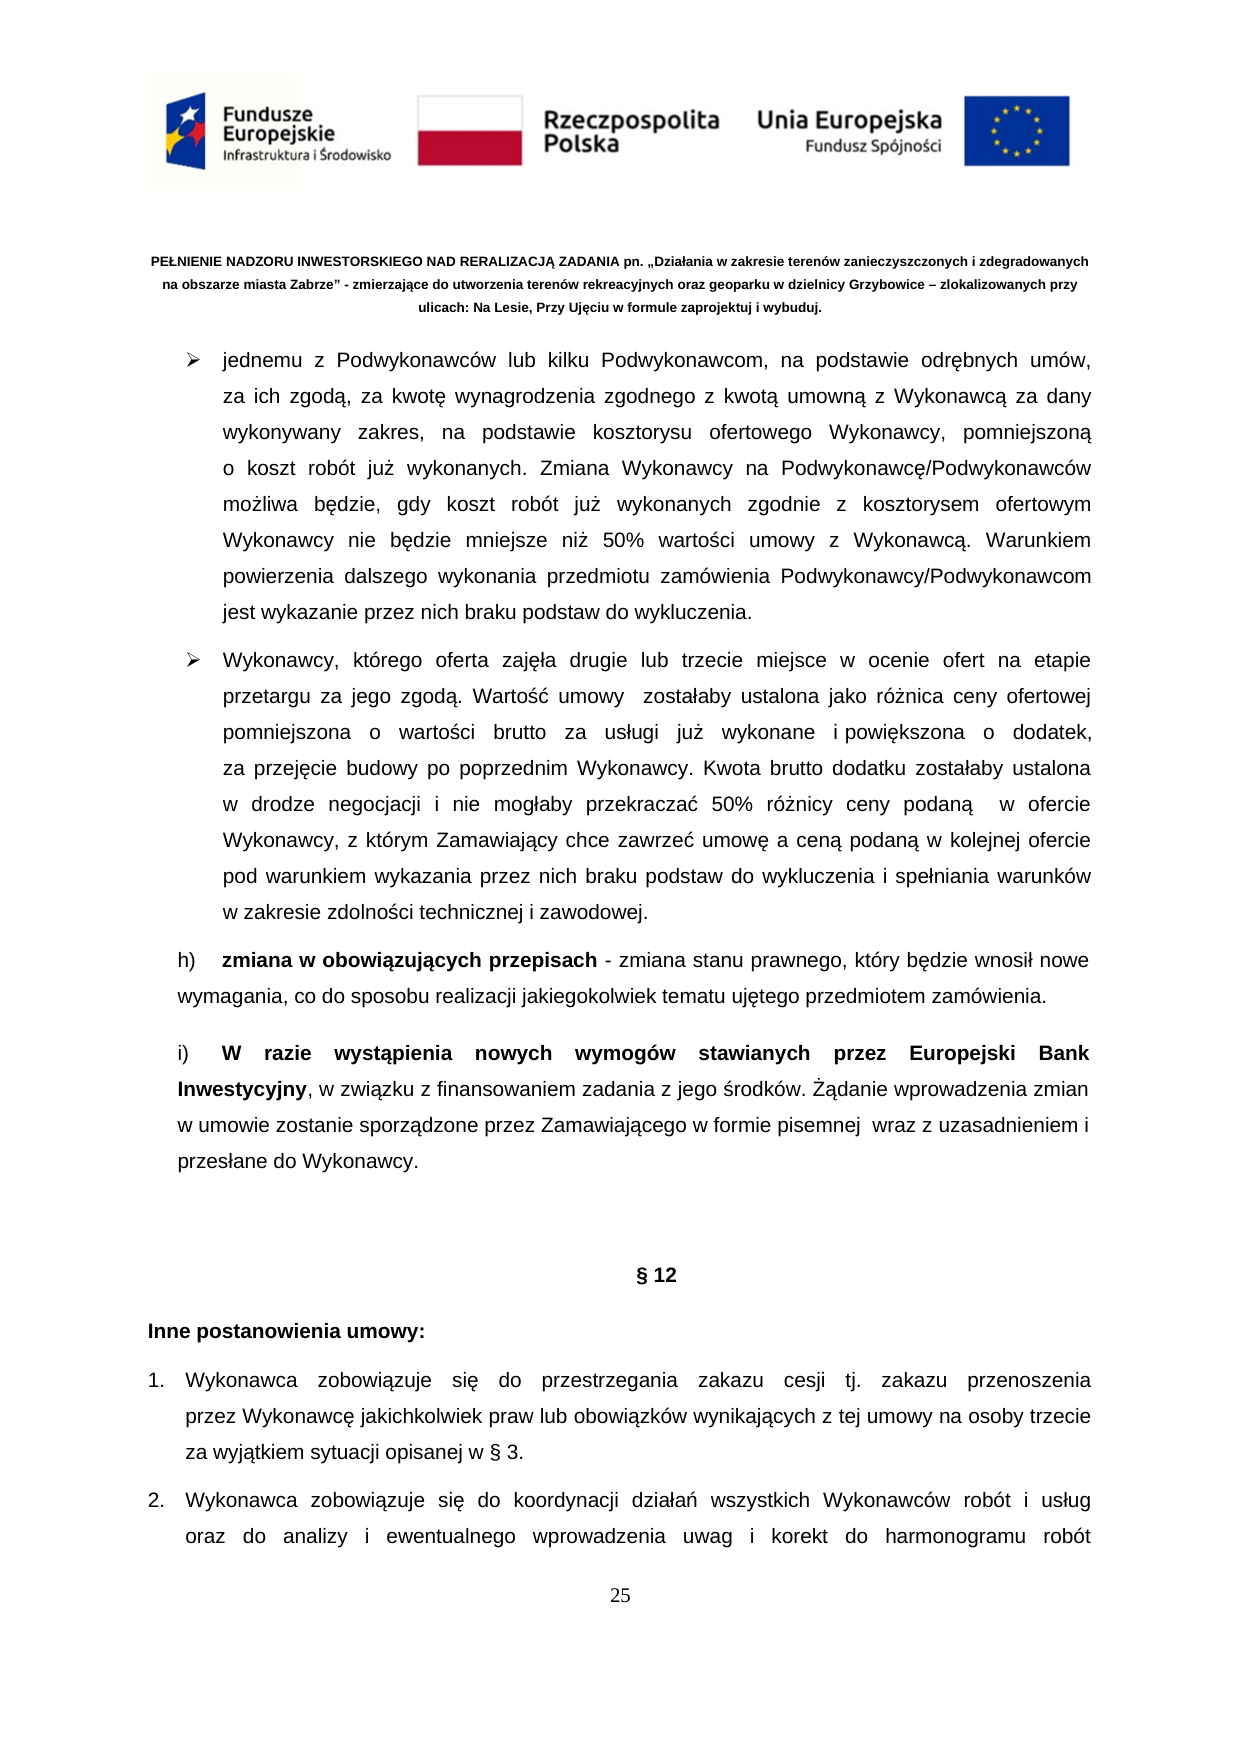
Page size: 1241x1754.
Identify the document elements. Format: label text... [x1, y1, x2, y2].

list jednemu z Podwykonawców lub kilku Podwykonawcom, na podstawie odrębnych umów, za ich zgodą, za kwotę wynagrodzenia zgodnego z kwotą umowną z Wykonawcą za dany wykonywany zakres, na podstawie kosztorysu ofertowego Wykonawcy, pomniejszoną o koszt robót już wykonanych. Zmiana Wykonawcy na Podwykonawcę/Podwykonawców możliwa będzie, gdy koszt robót już wykonanych zgodnie z kosztorysem ofertowym Wykonawcy nie będzie mniejsze niż 50% wartości umowy z Wykonawcą. Warunkiem powierzenia dalszego wykonania przedmiotu zamówienia Podwykonawcy/Podwykonawcom jest wykazanie przez nich braku podstaw do wykluczenia. [185, 348, 1092, 624]
picture [147, 73, 1093, 189]
text i) W razie wystąpienia nowych wymogów stawianych przez Europejski Bank Inwestycyjny, w związku z finansowaniem zadania z jego środków. Żądanie wprowadzenia zmian w umowie zostanie sporządzone przez Zamawiającego w formie pisemnej wraz z uzasadnieniem i przesłane do Wykonawcy. [177, 1041, 1090, 1173]
text § 12 [223, 1262, 1090, 1286]
text h) zmiana w obowiązujących przepisach - zmiana stanu prawnego, który będzie wnosił nowe wymagania, co do sposobu realizacji jakiegokolwiek tematu ujętego przedmiotem zamówienia. [177, 948, 1090, 1008]
list Wykonawcy, którego oferta zajęła drugie lub trzecie miejsce w ocenie ofert na etapie przetargu za jego zgodą. Wartość umowy zostałaby ustalona jako różnica ceny ofertowej pomniejszona o wartości brutto za usługi już wykonane i powiększona o dodatek, za przejęcie budowy po poprzednim Wykonawcy. Kwota brutto dodatku zostałaby ustalona w drodze negocjacji i nie mogłaby przekraczać 50% różnicy ceny podaną w ofercie Wykonawcy, z którym Zamawiający chce zawrzeć umowę a ceną podaną w kolejnej ofercie pod warunkiem wykazania przez nich braku podstaw do wykluczenia i spełniania warunków w zakresie zdolności technicznej i zawodowej. [185, 648, 1092, 924]
list Wykonawca zobowiązuje się do przestrzegania zakazu cesji tj. zakazu przenoszenia przez Wykonawcę jakichkolwiek praw lub obowiązków wynikających z tej umowy na osoby trzecie za wyjątkiem sytuacji opisanej w § 3. [148, 1368, 1092, 1463]
text Inne postanowienia umowy: [148, 1319, 1092, 1343]
